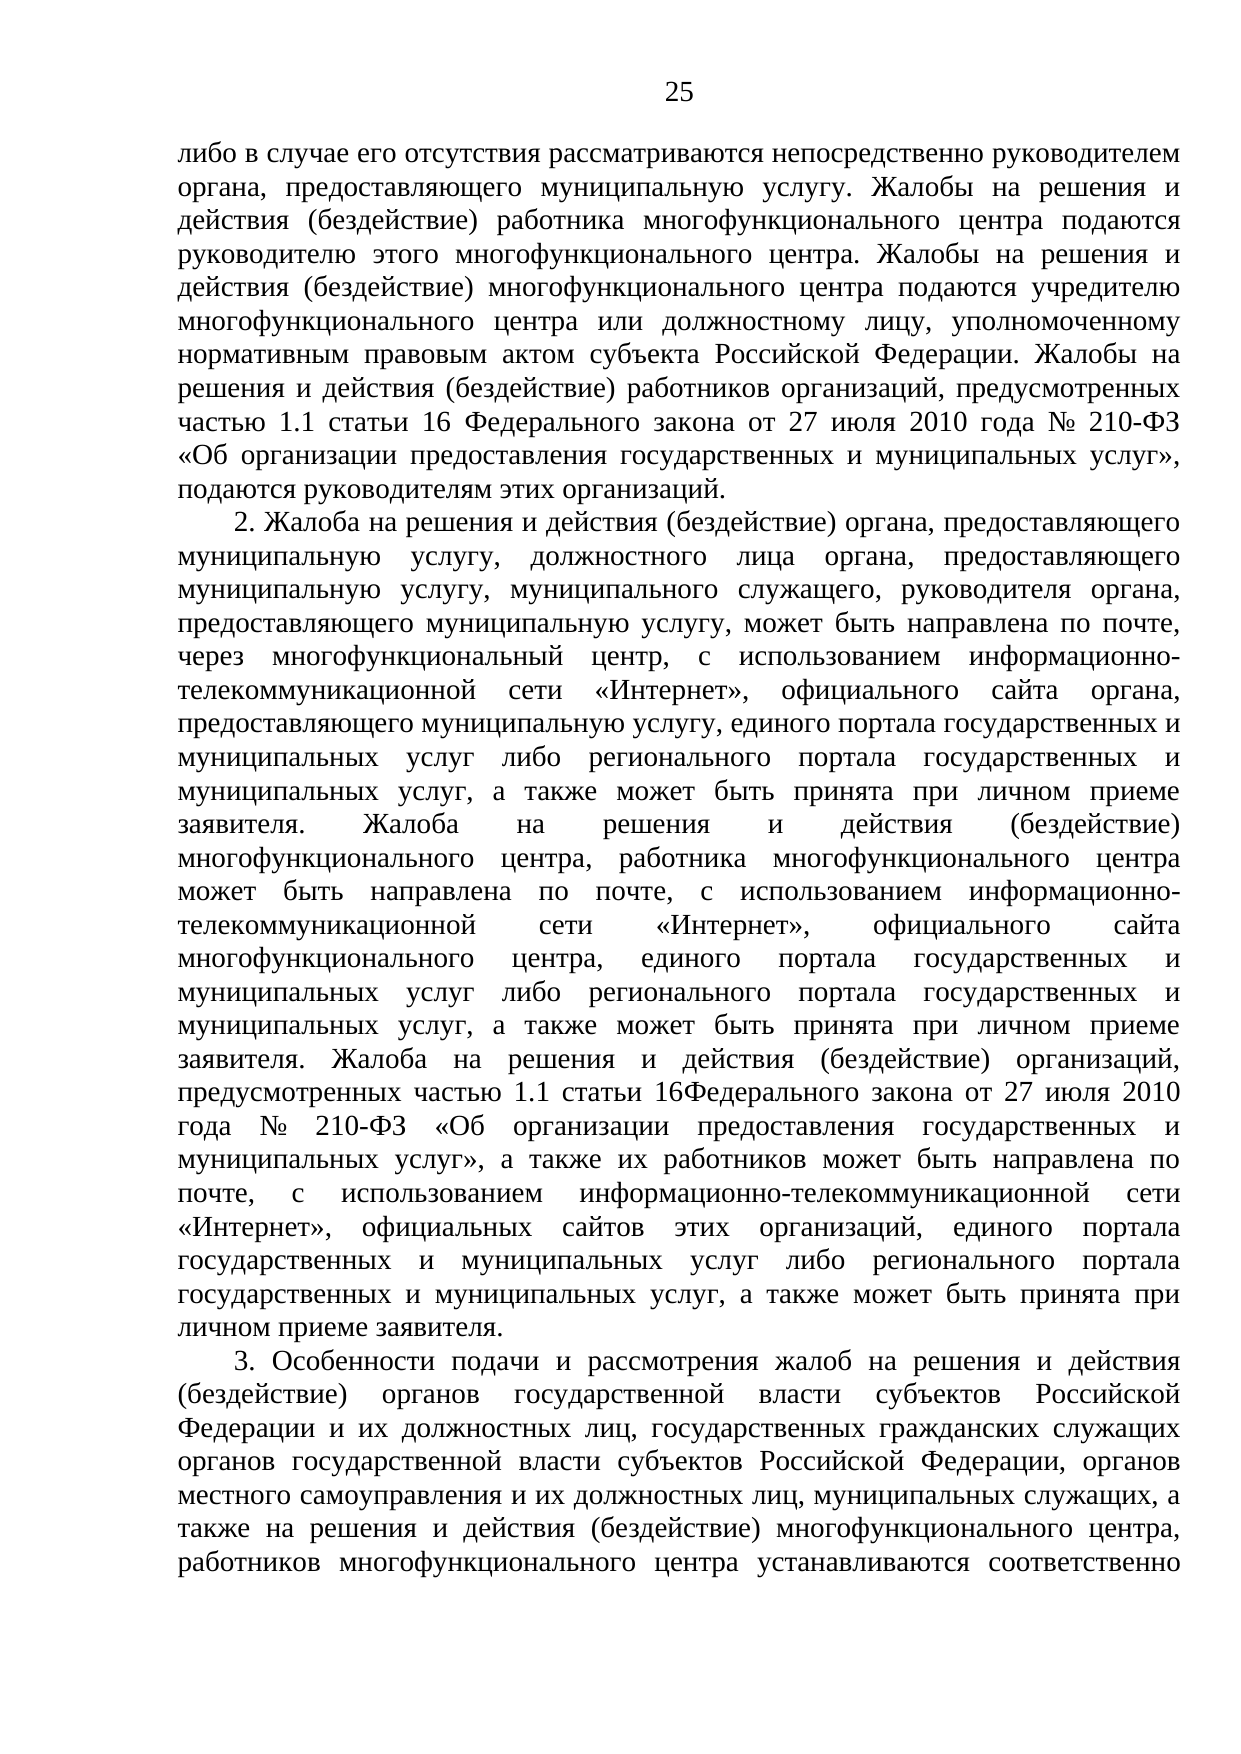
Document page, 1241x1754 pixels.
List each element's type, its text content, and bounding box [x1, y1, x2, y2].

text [177, 135, 1181, 504]
text 2. Жалоба на решения и действия (бездействие) органа, предоставляющего муниципальную услугу, должностного лица органа, предоставляющего муниципальную услугу, муниципального служащего, руководителя органа, предоставляющего муниципальную услугу, может быть направлена по почте, через многофункциональный центр, с использованием информационно-телекоммуникационной сети «Интернет», официального сайта органа, предоставляющего муниципальную услугу, единого портала государственных и муниципальных услуг либо регионального портала государственных и муниципальных услуг, а также может быть принята при личном приеме заявителя. Жалоба на решения и действия (бездействие) многофункционального центра, работника многофункционального центра может быть направлена по почте, с использованием информационно-телекоммуникационной сети «Интернет», официального сайта многофункционального центра, единого портала государственных и муниципальных услуг либо регионального портала государственных и муниципальных услуг, а также может быть принята при личном приеме заявителя. Жалоба на решения и действия (бездействие) организаций, предусмотренных частью 1.1 статьи 16Федерального закона от 27 июля 2010 года № 210-ФЗ «Об организации предоставления государственных и муниципальных услуг», а также их работников может быть направлена по почте, с использованием информационно-телекоммуникационной сети «Интернет», официальных сайтов этих организаций, единого портала государственных и муниципальных услуг либо регионального портала государственных и муниципальных услуг, а также может быть принята при личном приеме заявителя. [177, 504, 1181, 1343]
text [177, 1343, 1181, 1578]
